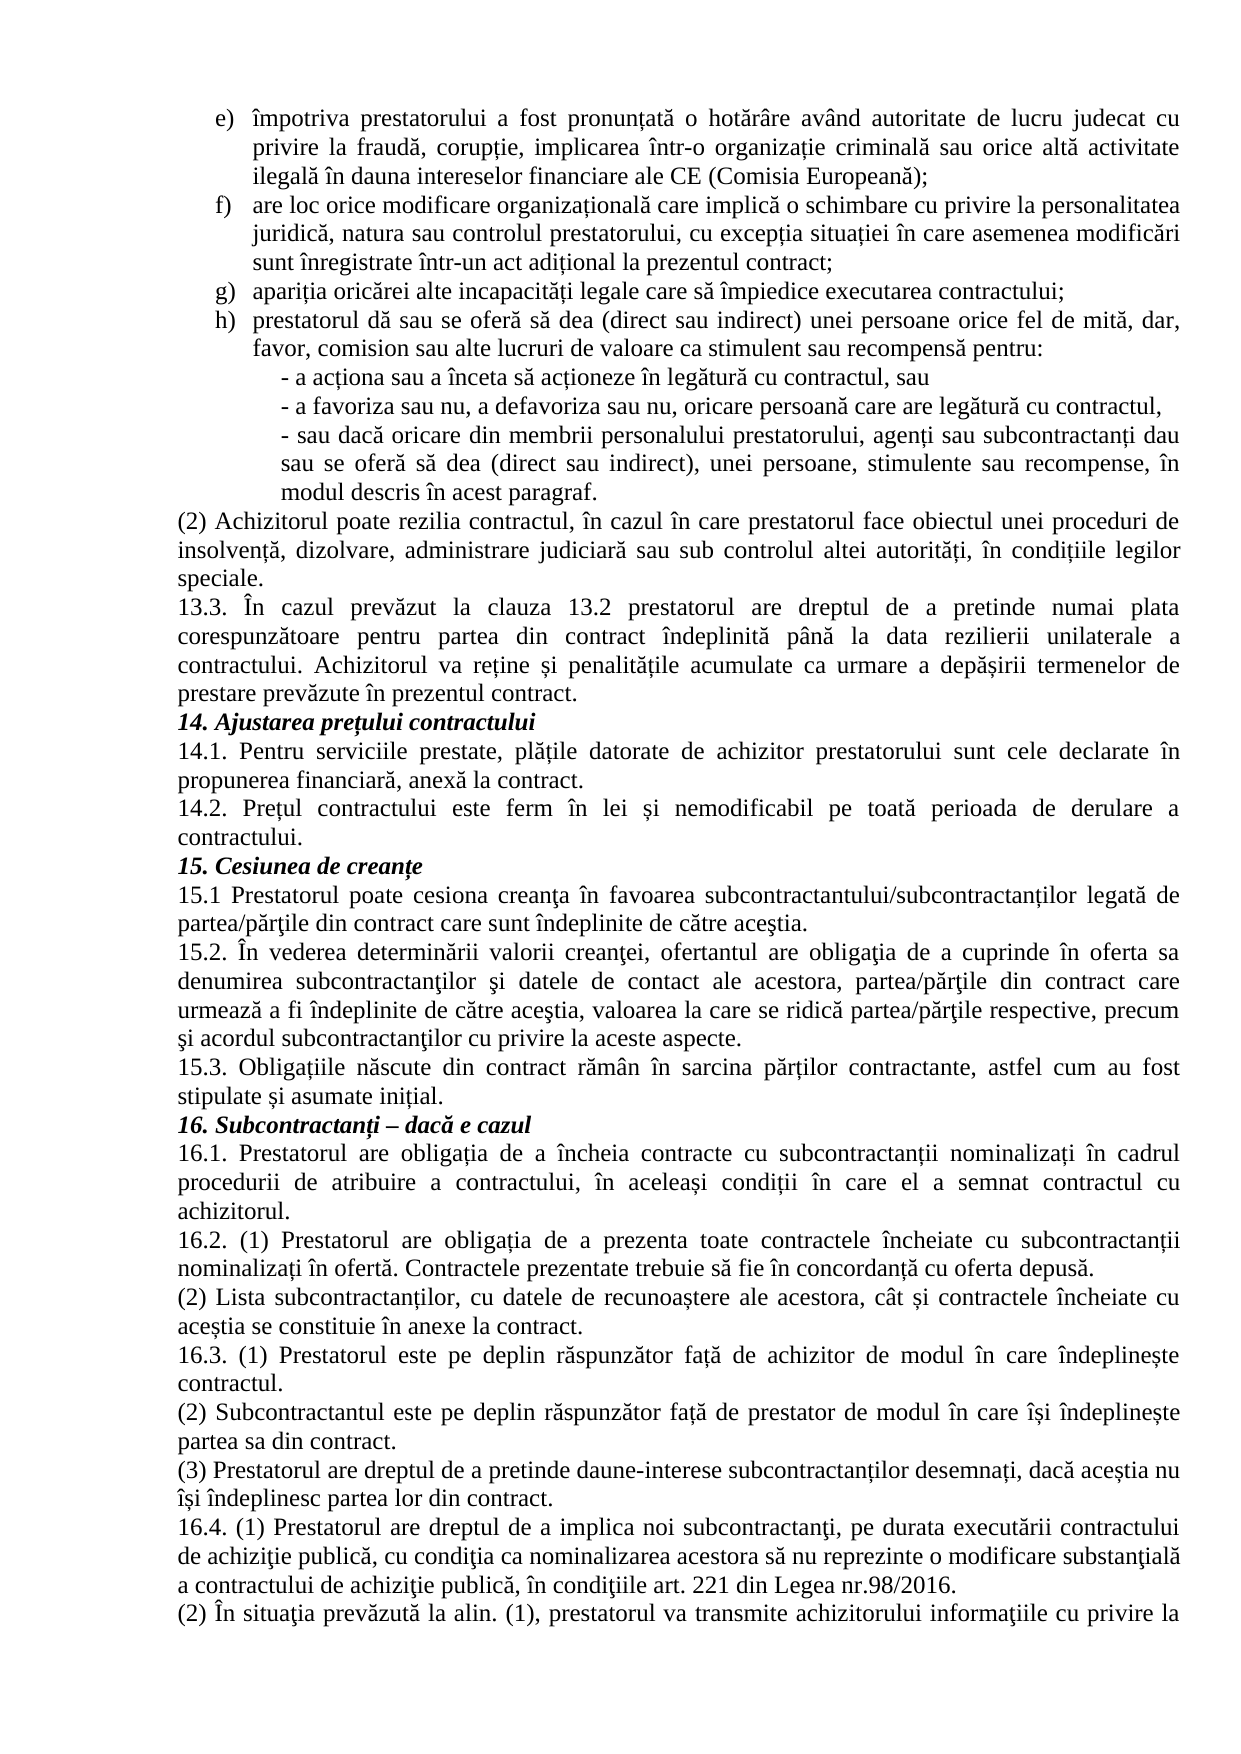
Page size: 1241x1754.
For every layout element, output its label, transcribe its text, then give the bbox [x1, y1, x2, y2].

text (3) Prestatorul are dreptul de a pretinde daune-interese subcontractanților desemnați, dacă aceștia nu își îndeplinesc partea lor din contract. [177, 1455, 1181, 1512]
text 14.2. Prețul contractului este ferm în lei și nemodificabil pe toată perioada de derulare a contractului. [177, 793, 1181, 851]
text 16.1. Prestatorul are obligația de a încheia contracte cu subcontractanții nominalizați în cadrul procedurii de atribuire a contractului, în aceleași condiții în care el a semnat contractul cu achizitorul. [177, 1138, 1181, 1225]
text - a favoriza sau nu, a defavoriza sau nu, oricare persoană care are legătură cu contractul, [281, 391, 1181, 420]
text 14. Ajustarea prețului contractului [177, 707, 1181, 736]
text 14.1. Pentru serviciile prestate, plățile datorate de achizitor prestatorului sunt cele declarate în propunerea financiară, anexă la contract. [177, 736, 1181, 793]
text (2) Lista subcontractanților, cu datele de recunoaștere ale acestora, cât și contractele încheiate cu aceștia se constituie în anexe la contract. [177, 1282, 1181, 1340]
text (2) Achizitorul poate rezilia contractul, în cazul în care prestatorul face obiectul unei proceduri de insolvență, dizolvare, administrare judiciară sau sub controlul altei autorități, în condițiile legilor speciale. [177, 506, 1181, 592]
text 16.3. (1) Prestatorul este pe deplin răspunzător față de achizitor de modul în care îndeplinește contractul. [177, 1340, 1181, 1397]
text (2) Subcontractantul este pe deplin răspunzător față de prestator de modul în care își îndeplinește partea sa din contract. [177, 1397, 1181, 1455]
text - sau dacă oricare din membrii personalului prestatorului, agenți sau subcontractanți dau sau se oferă să dea (direct sau indirect), unei persoane, stimulente sau recompense, în modul descris în acest paragraf. [281, 420, 1181, 506]
text 13.3. În cazul prevăzut la clauza 13.2 prestatorul are dreptul de a pretinde numai plata corespunzătoare pentru partea din contract îndeplinită până la data rezilierii unilaterale a contractului. Achizitorul va reține și penalitățile acumulate ca urmare a depășirii termenelor de prestare prevăzute în prezentul contract. [177, 592, 1181, 707]
text - a acționa sau a înceta să acționeze în legătură cu contractul, sau [281, 362, 1181, 391]
text 16. Subcontractanți – dacă e cazul [177, 1110, 1181, 1138]
text 15.1 Prestatorul poate cesiona creanţa în favoarea subcontractantului/subcontractanților legată de partea/părţile din contract care sunt îndeplinite de către aceştia. [177, 880, 1181, 937]
list apariția oricărei alte incapacități legale care să împiedice executarea contractului; [215, 276, 1181, 305]
list împotriva prestatorului a fost pronunțată o hotărâre având autoritate de lucru judecat cu privire la fraudă, corupție, implicarea într-o organizație criminală sau orice altă activitate ilegală în dauna intereselor financiare ale CE (Comisia Europeană); [215, 103, 1181, 190]
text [177, 1598, 1181, 1627]
text 15.3. Obligațiile născute din contract rămân în sarcina părților contractante, astfel cum au fost stipulate și asumate inițial. [177, 1052, 1181, 1110]
text 15. Cesiunea de creanțe [177, 851, 1181, 880]
text 16.2. (1) Prestatorul are obligația de a prezenta toate contractele încheiate cu subcontractanții nominalizați în ofertă. Contractele prezentate trebuie să fie în concordanță cu oferta depusă. [177, 1225, 1181, 1282]
list prestatorul dă sau se oferă să dea (direct sau indirect) unei persoane orice fel de mită, dar, favor, comision sau alte lucruri de valoare ca stimulent sau recompensă pentru: [215, 305, 1181, 362]
text 16.4. (1) Prestatorul are dreptul de a implica noi subcontractanţi, pe durata executării contractului de achiziţie publică, cu condiţia ca nominalizarea acestora să nu reprezinte o modificare substanţială a contractului de achiziţie publică, în condiţiile art. 221 din Legea nr.98/2016. [177, 1512, 1181, 1598]
text 15.2. În vederea determinării valorii creanţei, ofertantul are obligaţia de a cuprinde în oferta sa denumirea subcontractanţilor şi datele de contact ale acestora, partea/părţile din contract care urmează a fi îndeplinite de către aceştia, valoarea la care se ridică partea/părţile respective, precum şi acordul subcontractanţilor cu privire la aceste aspecte. [177, 937, 1181, 1052]
list are loc orice modificare organizațională care implică o schimbare cu privire la personalitatea juridică, natura sau controlul prestatorului, cu excepția situației în care asemenea modificări sunt înregistrate într-un act adițional la prezentul contract; [215, 190, 1181, 276]
